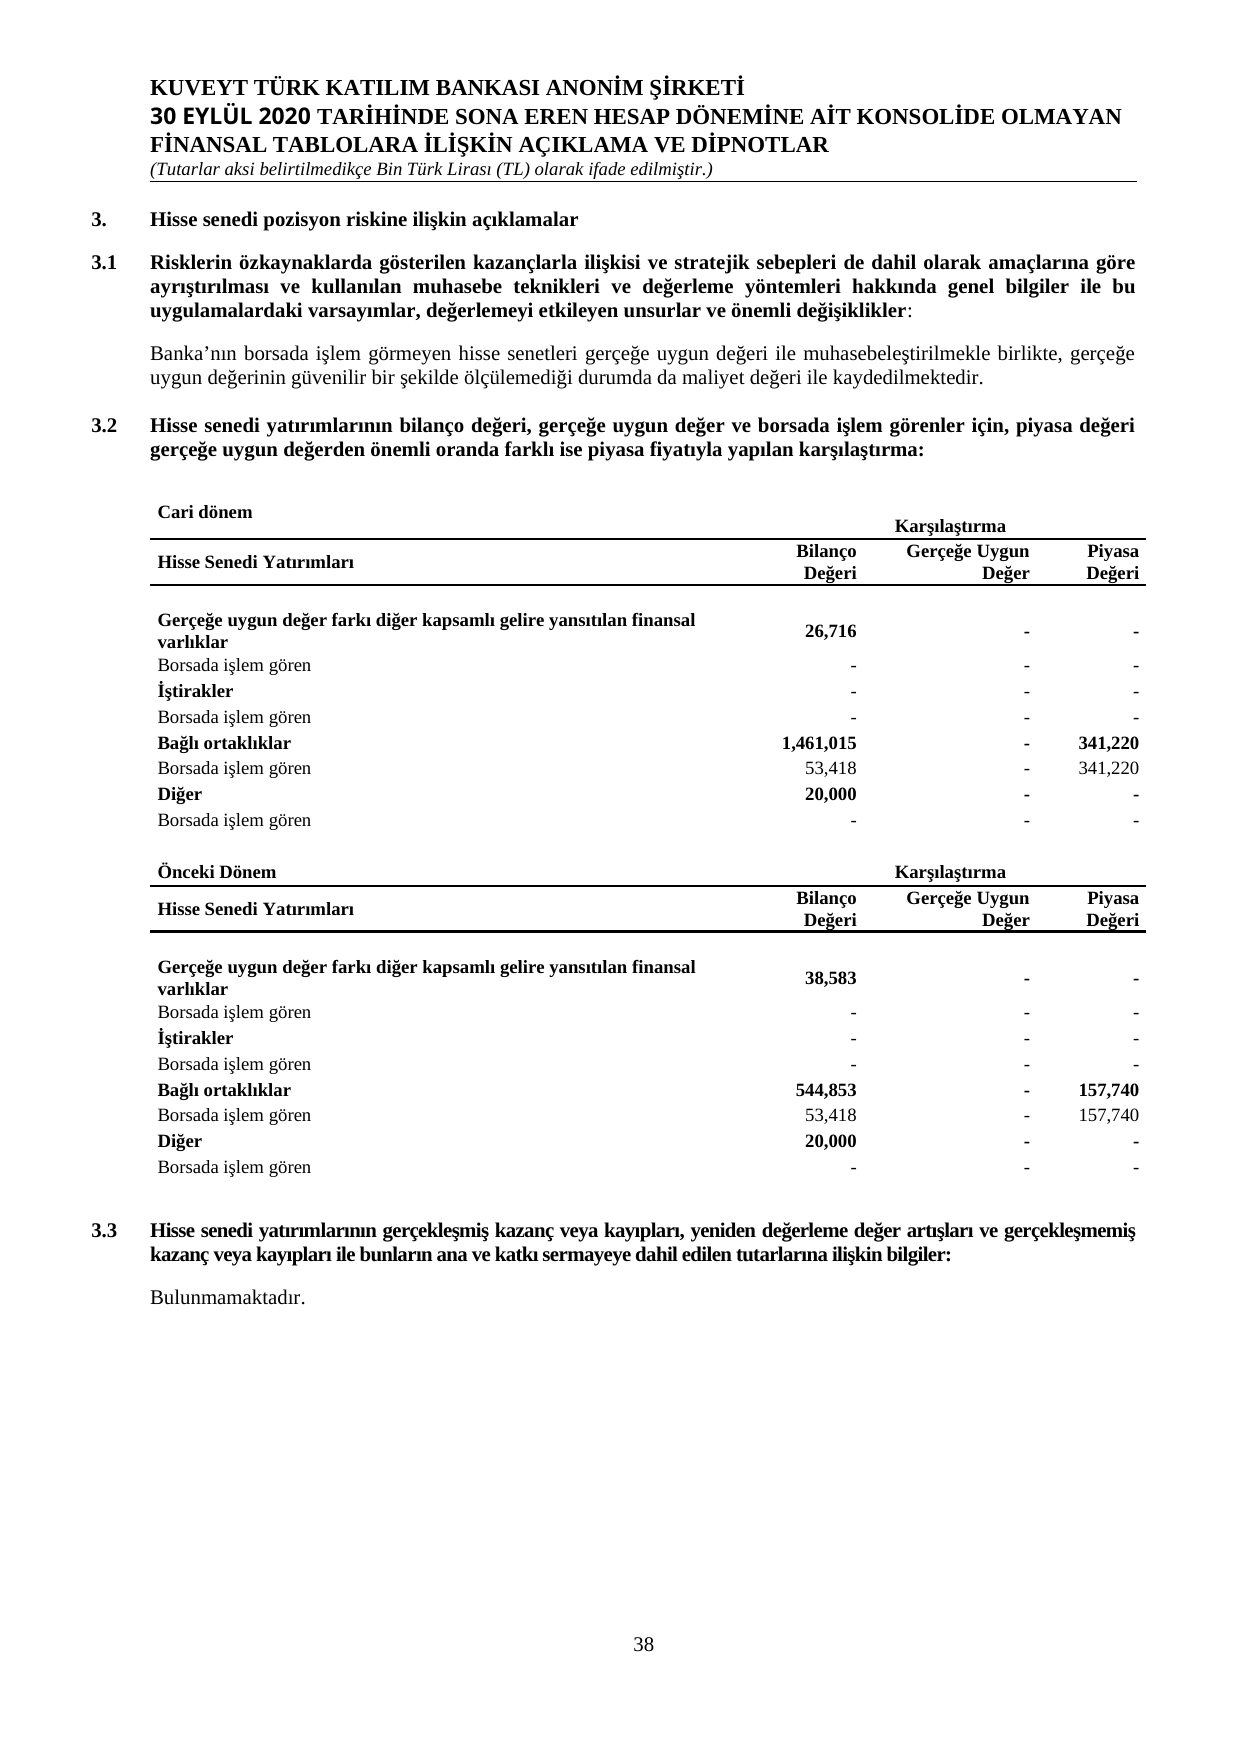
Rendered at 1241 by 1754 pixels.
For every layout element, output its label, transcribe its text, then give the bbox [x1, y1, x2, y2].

text 3.1 Risklerin özkaynaklarda gösterilen kazançlarla ilişkisi ve stratejik sebepleri de dahil olarak amaçlarına göre ayrıştırılması ve kullanılan muhasebe teknikleri ve değerleme yöntemleri hakkında genel bilgiler ile bu uygulamalardaki varsayımlar, değerlemeyi etkileyen unsurlar ve önemli değişiklikler: [91, 250, 1137, 322]
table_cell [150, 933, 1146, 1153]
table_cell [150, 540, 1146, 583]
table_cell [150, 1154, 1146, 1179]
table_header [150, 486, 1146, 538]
text 3.3 Hisse senedi yatırımlarının gerçekleşmiş kazanç veya kayıpları, yeniden değerleme değer artışları ve gerçekleşmemiş kazanç veya kayıpları ile bunların ana ve katkı sermayeye dahil edilen tutarlarına ilişkin bilgiler: [91, 1218, 1137, 1266]
text Banka’nın borsada işlem görmeyen hisse senetleri gerçeğe uygun değeri ile muhasebeleştirilmekle birlikte, gerçeğe uygun değerinin güvenilir bir şekilde ölçülemediği durumda da maliyet değeri ile kaydedilmektedir. [150, 341, 1137, 389]
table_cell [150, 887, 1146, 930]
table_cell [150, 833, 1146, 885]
text 3. Hisse senedi pozisyon riskine ilişkin açıklamalar [91, 207, 1137, 231]
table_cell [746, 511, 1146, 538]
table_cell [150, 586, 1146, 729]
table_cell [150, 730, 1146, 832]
text Bulunmamaktadır. [150, 1285, 1137, 1309]
text 3.2 Hisse senedi yatırımlarının bilanço değeri, gerçeğe uygun değer ve borsada işlem görenler için, piyasa değeri gerçeğe uygun değerden önemli oranda farklı ise piyasa fiyatıyla yapılan karşılaştırma: [91, 413, 1137, 461]
